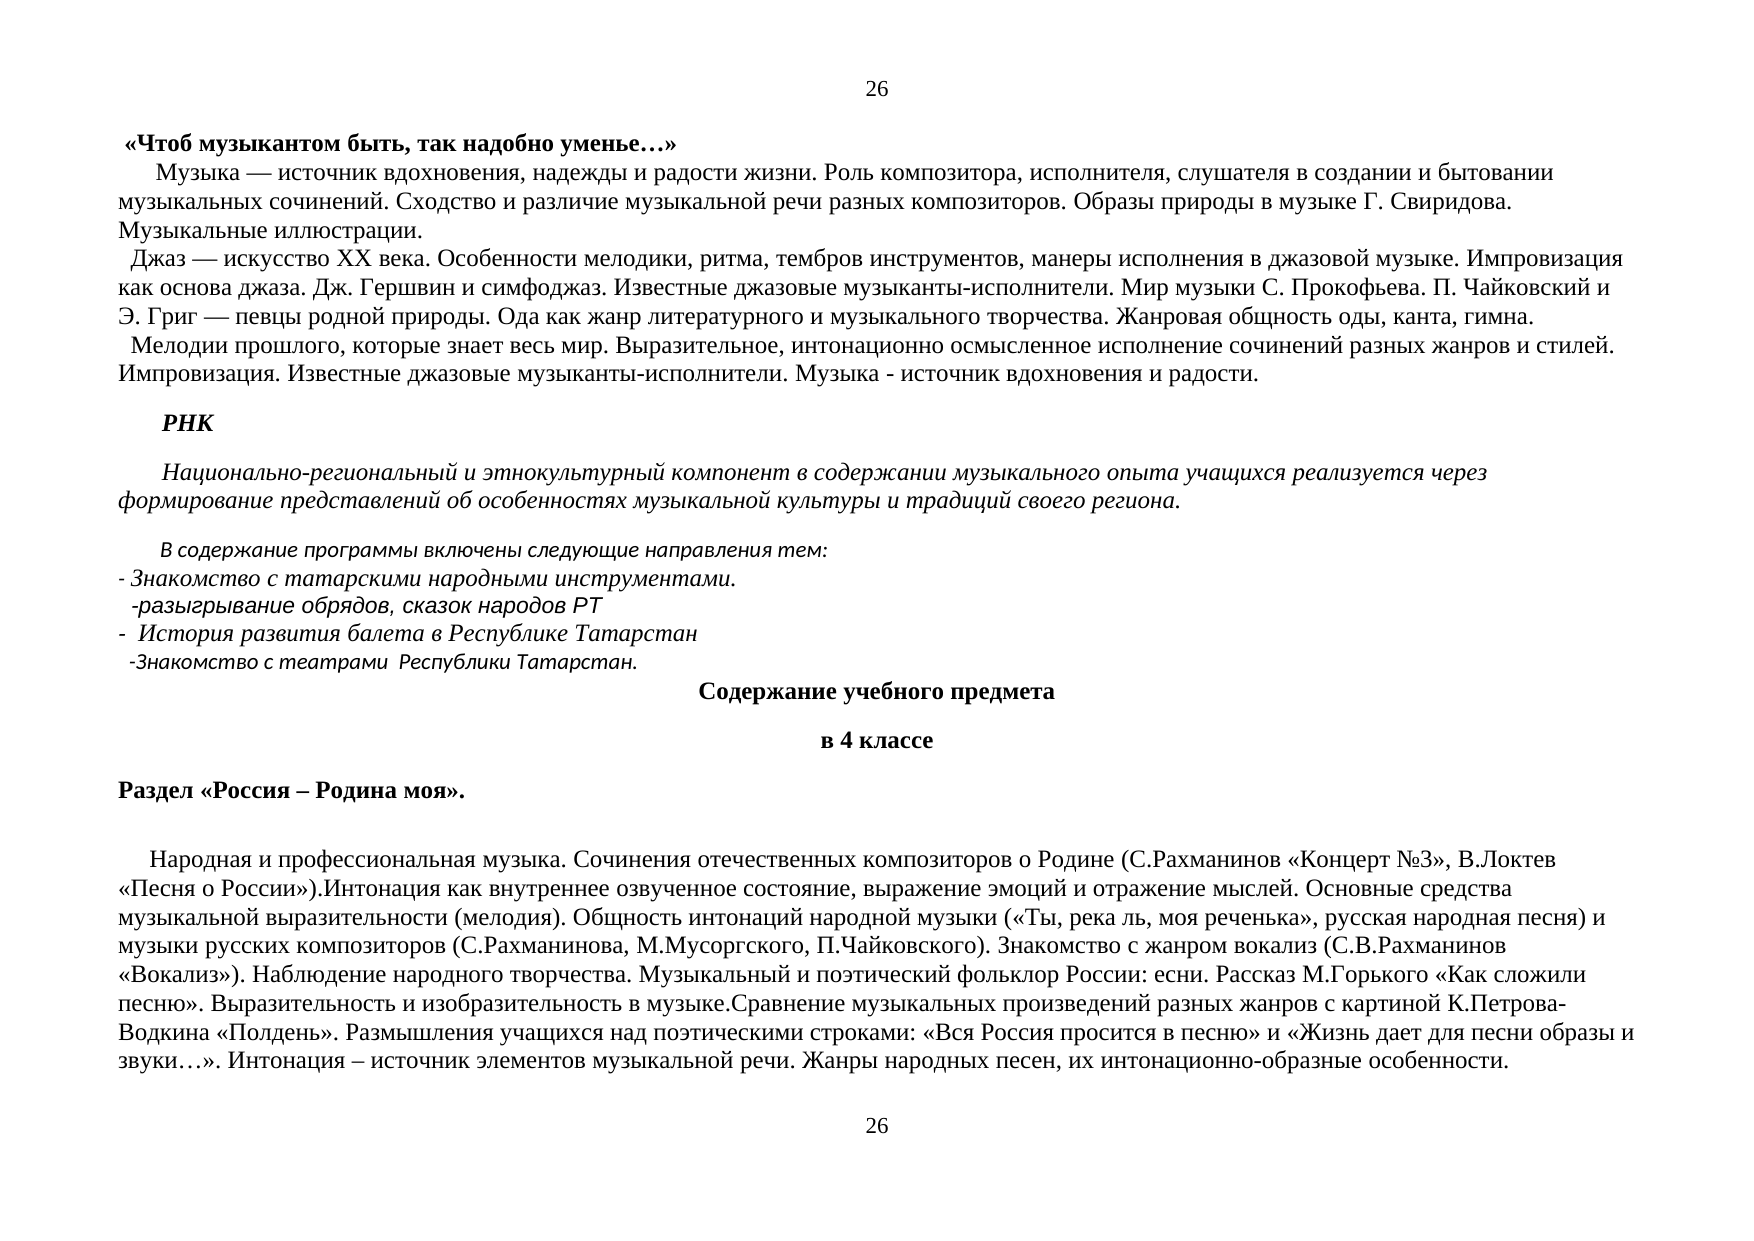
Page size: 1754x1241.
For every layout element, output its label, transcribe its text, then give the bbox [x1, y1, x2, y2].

subtitle Раздел «Россия – Родина моя». [118, 775, 469, 803]
text В содержание программы включены следующие направления тем: [160, 535, 1658, 563]
text Национально-региональный и этнокультурный компонент в содержании музыкального опыта учащихся реализуется через формирование представлений об особенностях музыкальной культуры и традиций своего региона. [118, 457, 1603, 514]
text Содержание учебного предмета в 4 классе [698, 676, 1057, 753]
subtitle «Чтоб музыкантом быть, так надобно уменье…» [124, 129, 1658, 157]
text - История развития балета в Республике Татарстан [118, 618, 1658, 647]
text музыкальной выразительности (мелодия). Общность интонаций народной музыки («Ты, река ль, моя реченька», русская народная песня) и музыки русских композиторов (С.Рахманинова, М.Мусоргского, П.Чайковского). Знакомство с жанром вокализ (С.В.Рахманинов [118, 902, 1608, 959]
text -Знакомство с театрами Республики Татарстан. [128, 647, 1658, 676]
text -разыгрывание обрядов, сказок народов РТ [131, 592, 1658, 618]
text Музыкальные иллюстрации. [118, 215, 1658, 243]
text «Песня о России»).Интонация как внутреннее озвученное состояние, выражение эмоций и отражение мыслей. Основные средства [118, 873, 1658, 902]
text Народная и профессиональная музыка. Сочинения отечественных композиторов о Родине (С.Рахманинов «Концерт №3», В.Локтев [149, 844, 1658, 873]
text Музыка — источник вдохновения, надежды и радости жизни. Роль композитора, исполнителя, слушателя в создании и бытовании музыкальных сочинений. Сходство и различие музыкальной речи разных композиторов. Образы природы в музыке Г. Свиридова. [118, 157, 1658, 215]
subtitle РНК [162, 408, 1658, 437]
text Джаз — искусство XX века. Особенности мелодики, ритма, тембров инструментов, манеры исполнения в джазовой музыке. Импровизация как основа джаза. Дж. Гершвин и симфоджаз. Известные джазовые музыканты-исполнители. Мир музыки С. Прокофьева. П. Чайковский и Э. Григ — певцы родной природы. Ода как жанр литературного и музыкального творчества. Жанровая общность оды, канта, гимна. [118, 243, 1629, 330]
text - Знакомство с татарскими народными инструментами. [118, 563, 1658, 592]
text «Вокализ»). Наблюдение народного творчества. Музыкальный и поэтический фольклор России: есни. Рассказ М.Горького «Как сложили песню». Выразительность и изобразительность в музыке.Сравнение музыкальных произведений разных жанров с картиной К.Петрова- Водкина «Полдень». Размышления учащихся над поэтическими строками: «Вся Россия просится в песню» и «Жизнь дает для песни образы и звуки…». Интонация – источник элементов музыкальной речи. Жанры народных песен, их интонационно-образные особенности. [118, 959, 1637, 1074]
text Мелодии прошлого, которые знает весь мир. Выразительное, интонационно осмысленное исполнение сочинений разных жанров и стилей. Импровизация. Известные джазовые музыканты-исполнители. Музыка - источник вдохновения и радости. [118, 330, 1617, 387]
